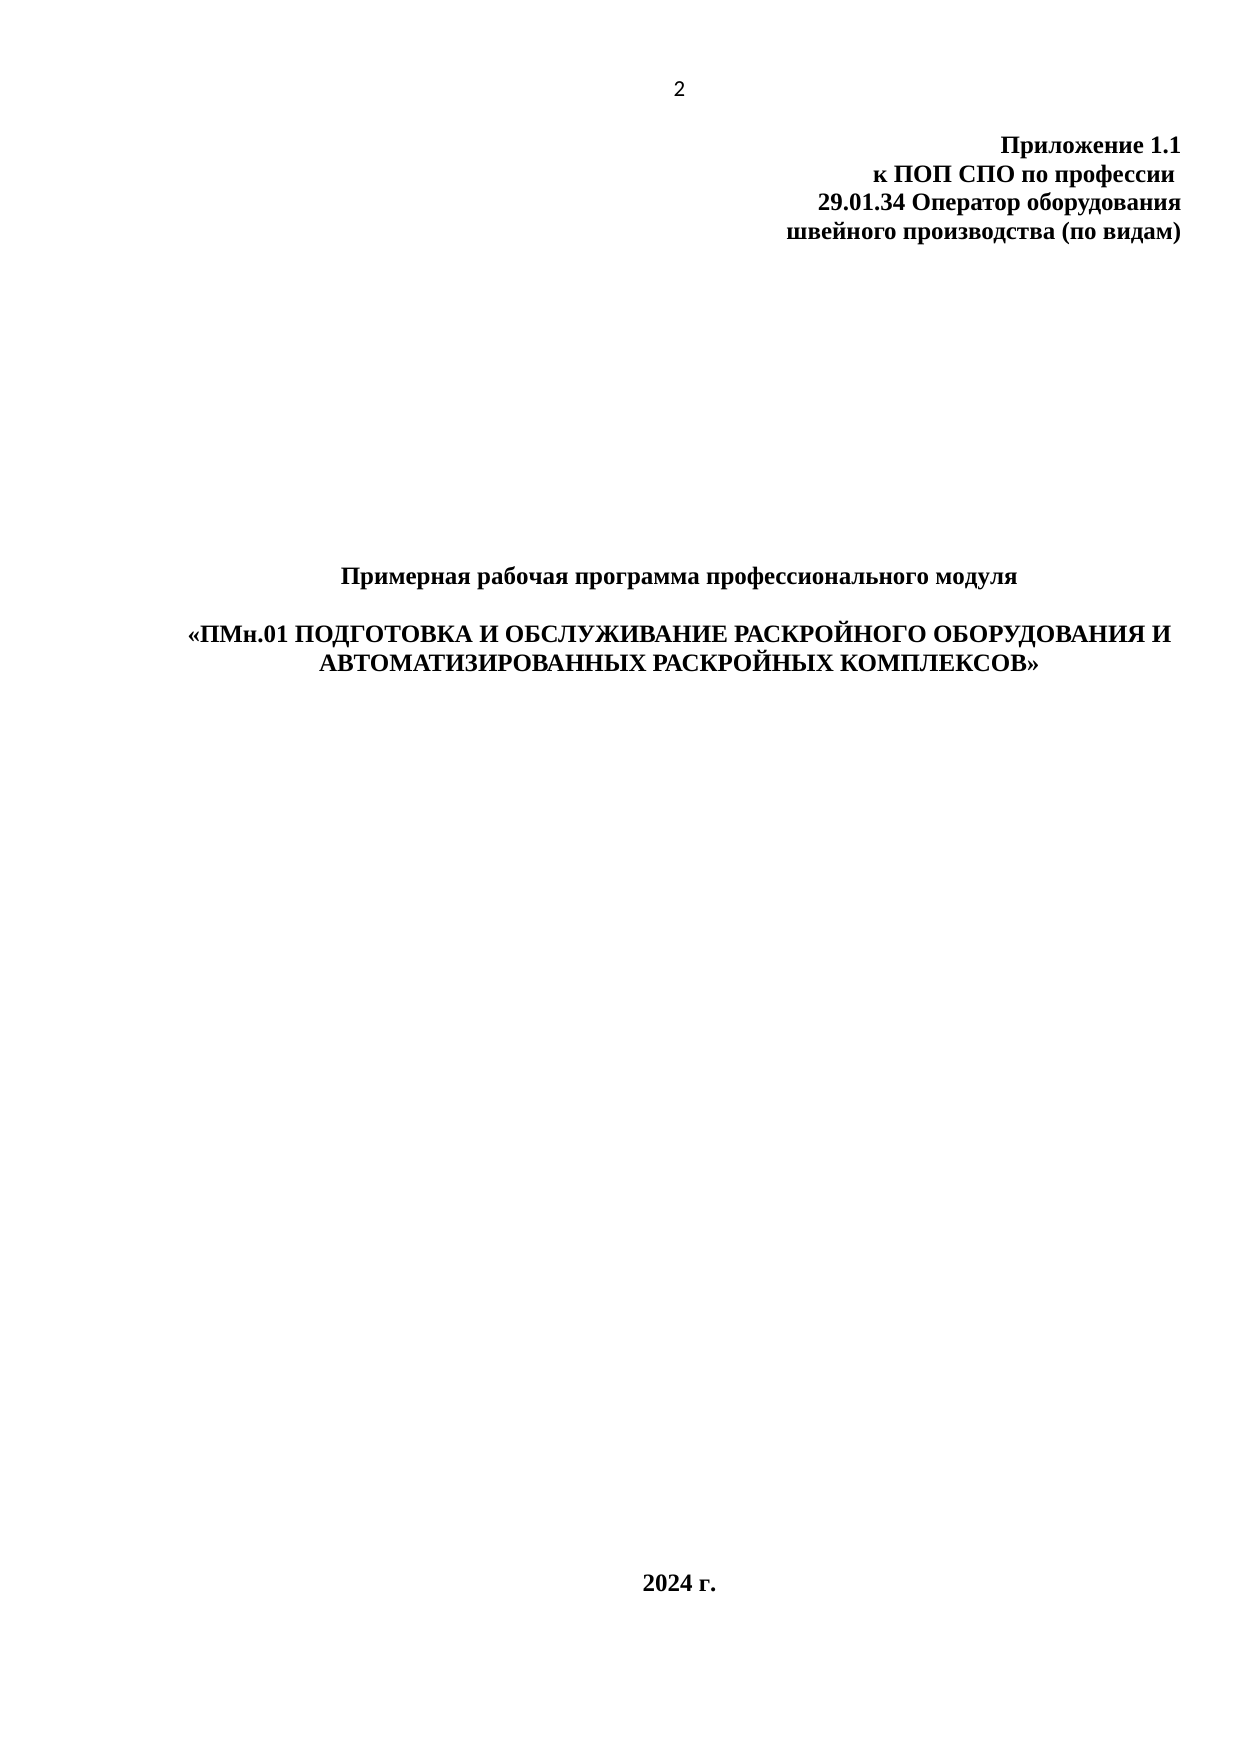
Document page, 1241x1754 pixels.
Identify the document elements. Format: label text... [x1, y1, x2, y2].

subtitle «ПМн.01 ПОДГОТОВКА И ОБСЛУЖИВАНИЕ РАСКРОЙНОГО ОБОРУДОВАНИЯ И АВТОМАТИЗИРОВАННЫХ РАСКРОЙНЫХ КОМПЛЕКСОВ» [177, 619, 1181, 677]
text к ПОП СПО по профессии 29.01.34 Оператор оборудования [177, 159, 1181, 216]
text Приложение 1.1 [177, 130, 1181, 159]
text швейного производства (по видам) [177, 216, 1181, 245]
text 2024 г. [177, 1568, 1181, 1597]
text Примерная рабочая программа профессионального модуля [177, 561, 1181, 590]
